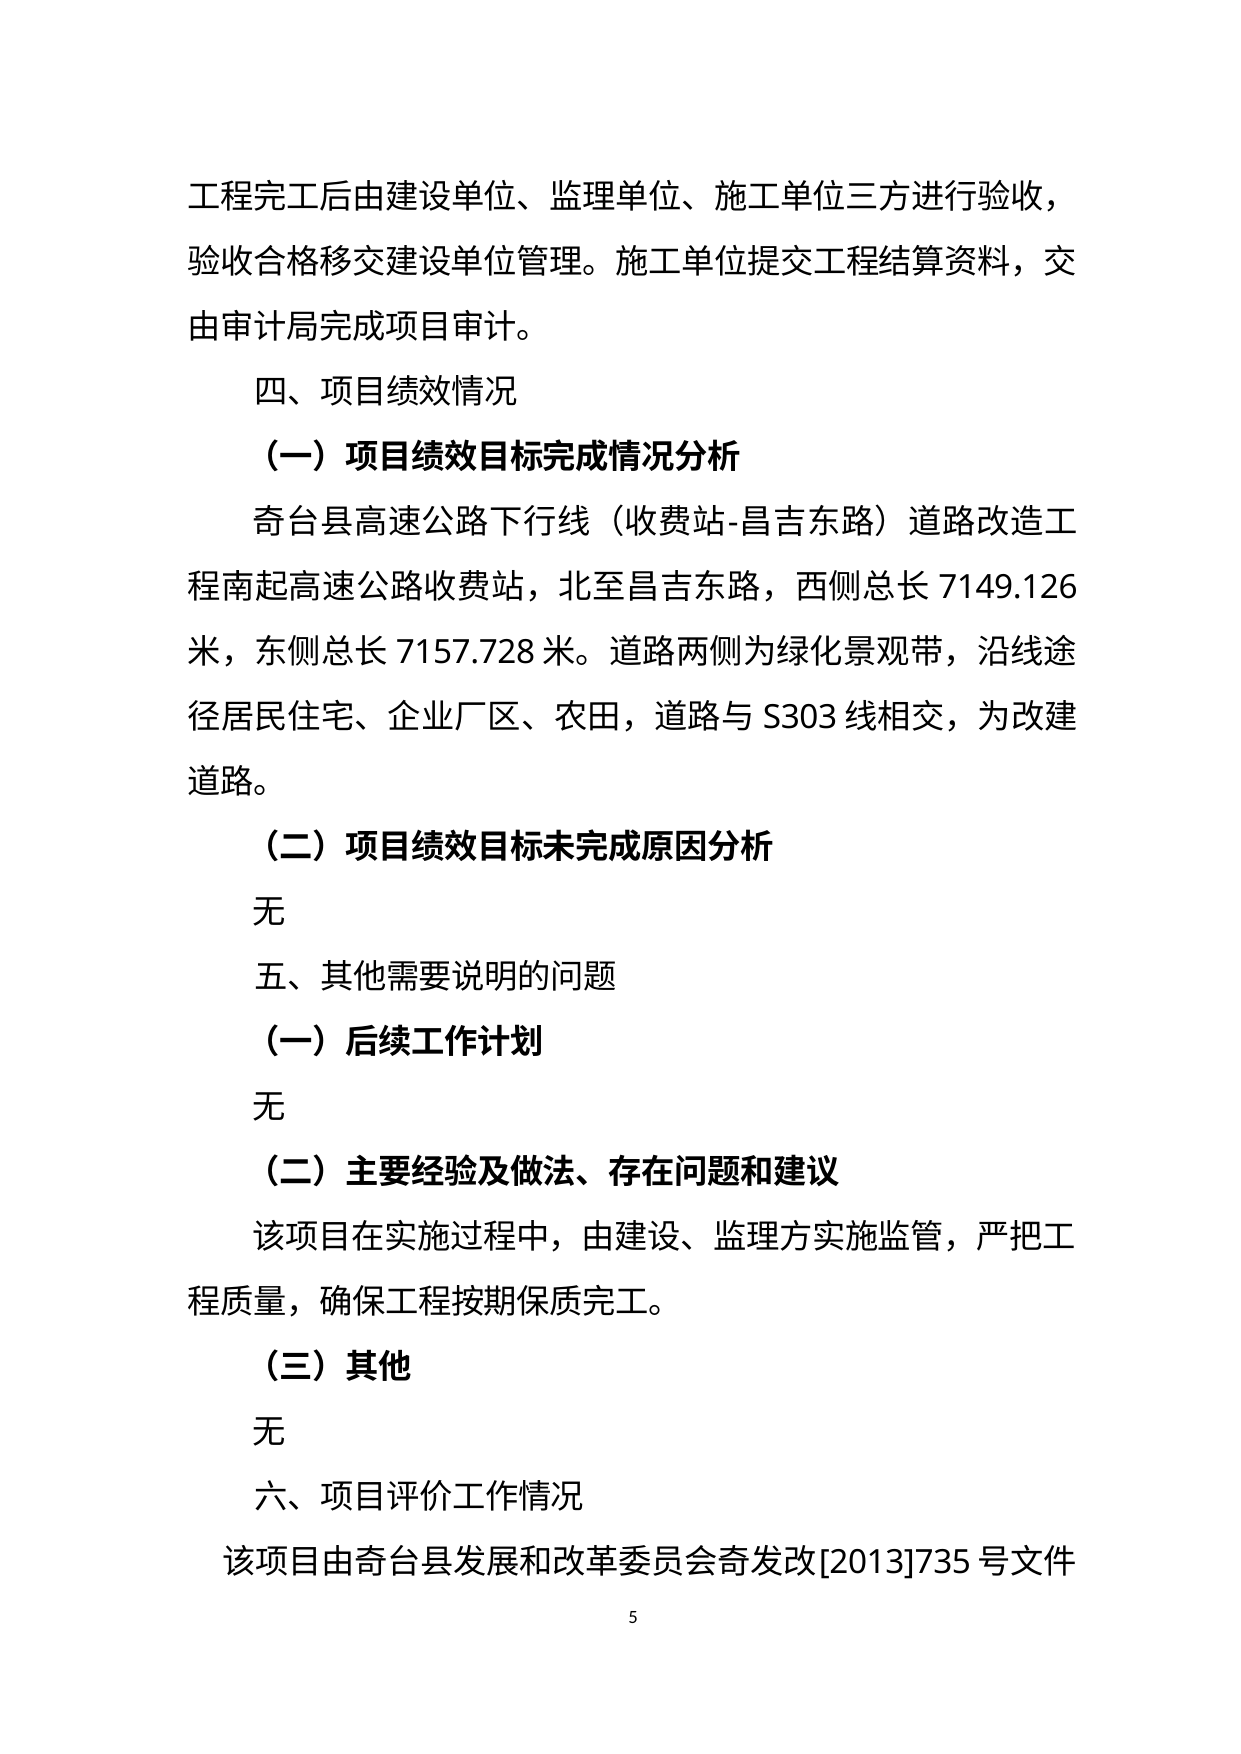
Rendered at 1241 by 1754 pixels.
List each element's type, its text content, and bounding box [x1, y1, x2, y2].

list 项目评价工作情况 [187, 1462, 1078, 1527]
text （二）主要经验及做法、存在问题和建议 [187, 1137, 1078, 1202]
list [187, 1527, 1078, 1592]
text 无 [187, 877, 1078, 942]
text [187, 162, 1078, 357]
text 五、其他需要说明的问题 [187, 942, 1078, 1007]
text （三）其他 [187, 1332, 1078, 1397]
text 该项目在实施过程中，由建设、监理方实施监管，严把工程质量，确保工程按期保质完工。 [187, 1202, 1078, 1332]
text 无 [187, 1072, 1078, 1137]
text （一）项目绩效目标完成情况分析 [187, 422, 1078, 487]
text 无 [187, 1397, 1078, 1462]
text 奇台县高速公路下行线（收费站-昌吉东路）道路改造工程南起高速公路收费站，北至昌吉东路，西侧总长7149.126米，东侧总长7157.728米。道路两侧为绿化景观带，沿线途径居民住宅、企业厂区、农田，道路与S303线相交，为改建道路。 [187, 487, 1078, 812]
text （二）项目绩效目标未完成原因分析 [187, 812, 1078, 877]
text （一）后续工作计划 [187, 1007, 1078, 1072]
text 四、项目绩效情况 [187, 357, 1078, 422]
